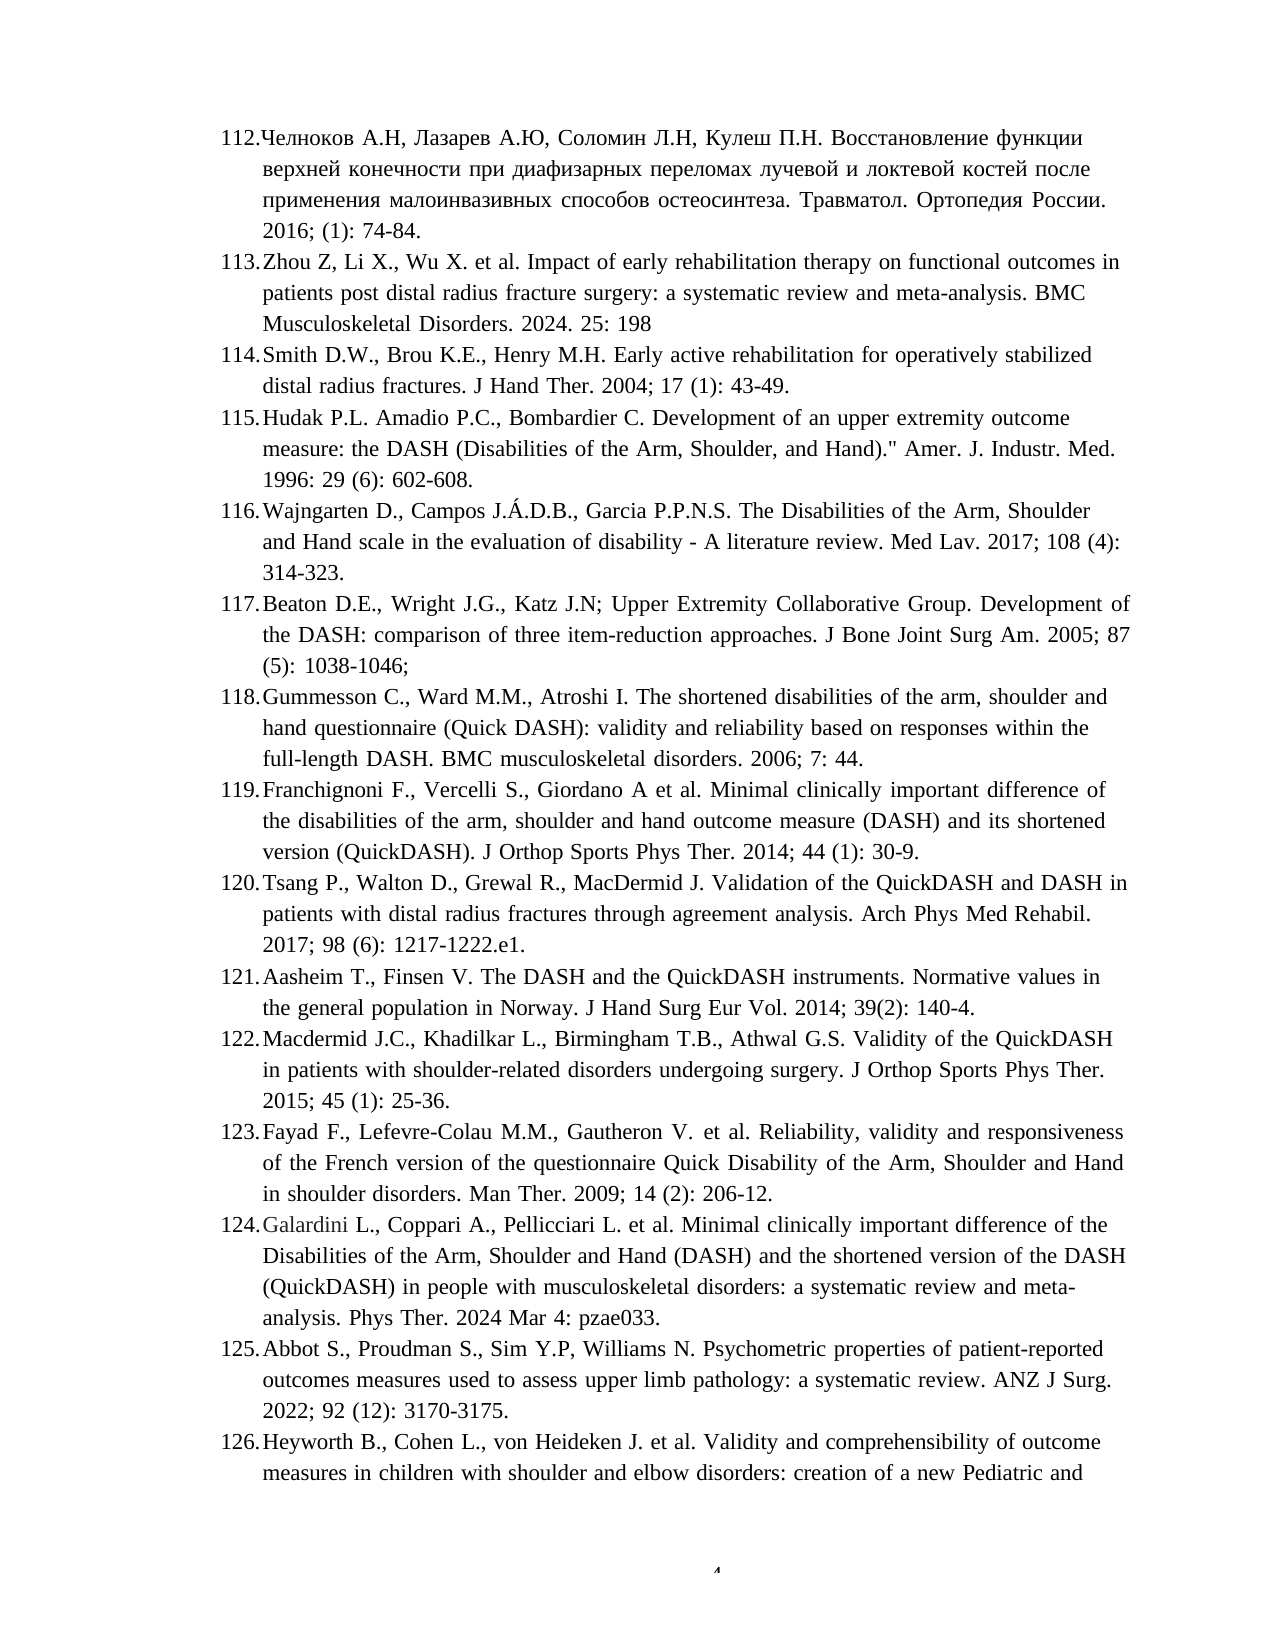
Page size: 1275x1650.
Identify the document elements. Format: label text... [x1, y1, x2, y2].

list Galardini L., Coppari A., Pellicciari L. et al. Minimal clinically important difference of the Disabilities of the Arm, Shoulder and Hand (DASH) and the shortened version of the DASH (QuickDASH) in people with musculoskeletal disorders: a systematic review and meta- analysis. Phys Ther. 2024 Mar 4: pzae033. [220, 1211, 1130, 1330]
list Hudak P.L. Amadio P.C., Bombardier C. Development of an upper extremity outcome measure: the DASH (Disabilities of the Arm, Shoulder, and Hand)." Amer. J. Industr. Med. 1996: 29 (6): 602-608. [220, 404, 1119, 492]
list Wajngarten D., Campos J.Á.D.B., Garcia P.P.N.S. The Disabilities of the Arm, Shoulder and Hand scale in the evaluation of disability - A literature review. Med Lav. 2017; 108 (4): 314-323. [220, 497, 1127, 585]
list Zhou Z, Li X., Wu X. et al. Impact of early rehabilitation therapy on functional outcomes in patients post distal radius fracture surgery: a systematic review and meta-analysis. BMC Musculoskeletal Disorders. 2024. 25: 198 [220, 248, 1126, 336]
list Beaton D.E., Wright J.G., Katz J.N; Upper Extremity Collaborative Group. Development of the DASH: comparison of three item-reduction approaches. J Bone Joint Surg Am. 2005; 87 (5): 1038-1046; [220, 590, 1130, 678]
text 112.Челноков А.Н, Лазарев А.Ю, Соломин Л.Н, Кулеш П.Н. Восстановление функции верхней конечности при диафизарных переломах лучевой и локтевой костей после применения малоинвазивных способов остеосинтеза. Травматол. Ортопедия России. 2016; (1): 74-84. [220, 124, 1119, 243]
text 2017; 98 (6): 1217-1222.e1. [262, 931, 1146, 958]
list Fayad F., Lefevre-Colau M.M., Gautheron V. et al. Reliability, validity and responsiveness of the French version of the questionnaire Quick Disability of the Arm, Shoulder and Hand in shoulder disorders. Man Ther. 2009; 14 (2): 206-12. [220, 1118, 1124, 1206]
list Aasheim T., Finsen V. The DASH and the QuickDASH instruments. Normative values in the general population in Norway. J Hand Surg Eur Vol. 2014; 39(2): 140-4. [220, 963, 1106, 1020]
list Tsang P., Walton D., Grewal R., MacDermid J. Validation of the QuickDASH and DASH in patients with distal radius fractures through agreement analysis. Arch Phys Med Rehabil. [220, 869, 1134, 927]
list Gummesson C., Ward M.M., Atroshi I. The shortened disabilities of the arm, shoulder and hand questionnaire (Quick DASH): validity and reliability based on responses within the full-length DASH. BMC musculoskeletal disorders. 2006; 7: 44. [220, 683, 1114, 771]
list Smith D.W., Brou K.E., Henry M.H. Early active rehabilitation for operatively stabilized distal radius fractures. J Hand Ther. 2004; 17 (1): 43-49. [220, 341, 1099, 398]
list Macdermid J.C., Khadilkar L., Birmingham T.B., Athwal G.S. Validity of the QuickDASH in patients with shoulder-related disorders undergoing surgery. J Orthop Sports Phys Ther. 2015; 45 (1): 25-36. [220, 1025, 1119, 1113]
list Abbot S., Proudman S., Sim Y.P, Williams N. Psychometric properties of patient-reported outcomes measures used to assess upper limb pathology: a systematic review. ANZ J Surg. 2022; 92 (12): 3170-3175. [220, 1335, 1119, 1423]
list Franchignoni F., Vercelli S., Giordano A et al. Minimal clinically important difference of the disabilities of the arm, shoulder and hand outcome measure (DASH) and its shortened version (QuickDASH). J Orthop Sports Phys Ther. 2014; 44 (1): 30-9. [220, 776, 1106, 864]
list Heyworth B., Cohen L., von Heideken J. et al. Validity and comprehensibility of outcome measures in children with shoulder and elbow disorders: creation of a new Pediatric and [220, 1428, 1106, 1486]
